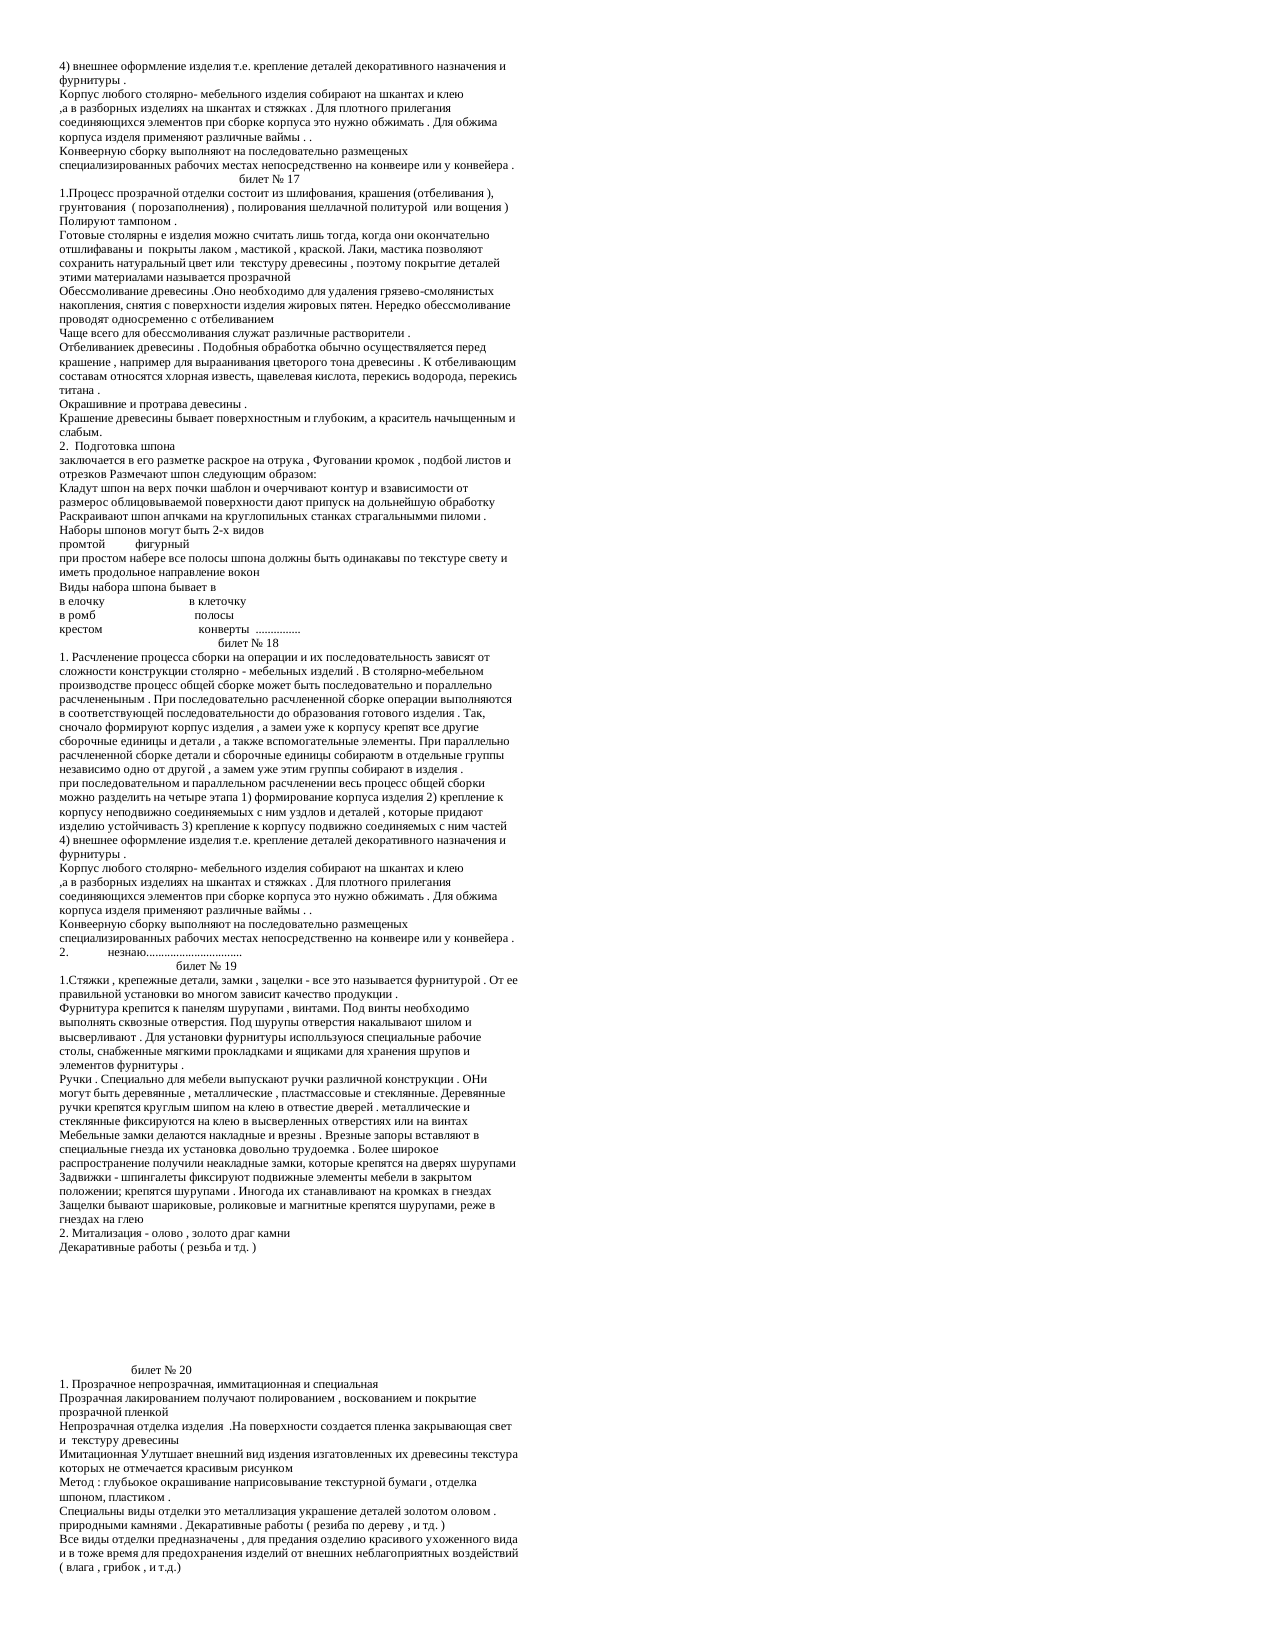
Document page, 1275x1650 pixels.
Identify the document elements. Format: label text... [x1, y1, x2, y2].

text Конвеерную сборку выполняют на последовательно размещеных специализированных рабочих местах непосредственно на конвеире или у конвейера . [59, 143, 519, 172]
text ,а в разборных изделиях на шкантах и стяжках . Для плотного прилегания соединяющихся элементов при сборке корпуса это нужно обжимать . Для обжима корпуса изделя применяют различные ваймы . . [59, 101, 519, 143]
text Крашение древесины бывает поверхностным и глубоким, а краситель начыщенным и слабым. [59, 411, 519, 439]
text Прозрачная лакированием получают полированием , воскованием и покрытие прозрачной пленкой [59, 1391, 519, 1419]
text в елочку в клеточку [59, 593, 519, 607]
text крестом конверты ............... [59, 622, 519, 636]
text Мебельные замки делаются накладные и врезны . Врезные запоры вставляют в специальные гнезда их установка довольно трудоемка . Более широкое распространение получили неакладные замки, которые крепятся на дверях шурупами [59, 1128, 519, 1170]
text 2. незнаю................................ [59, 945, 519, 959]
text Ручки . Специально для мебели выпускают ручки различной конструкции . ОНи могут быть деревянные , металлические , пластмассовые и стеклянные. Деревянные ручки крепятся круглым шипом на клею в отвестие дверей . металлические и стеклянные фиксируются на клею в высверленных отверстиях или на винтах [59, 1072, 519, 1128]
text грунтования ( порозаполнения) , полирования шеллачной политурой или вощения ) [59, 200, 519, 214]
text билет № 20 [59, 1363, 519, 1377]
text 1. Расчленение процесса сборки на операции и их последовательность зависят от сложности конструкции столярно - мебельных изделий . В столярно-мебельном производстве процесс общей сборке может быть последовательно и пораллельно расчлененыным . При последовательно расчлененной сборке операции выполняются в соответствующей последовательности до образования готового изделия . Так, сночало формируют корпус изделия , а замеи уже к корпусу крепят все другие сборочные единицы и детали , а также вспомогательные элементы. При параллельно расчлененной сборке детали и сборочные единицы собираютм в отдельные группы независимо одно от другой , а замем уже этим группы собирают в изделия . [59, 650, 519, 776]
text при простом набере все полосы шпона должны быть одинакавы по текстуре свету и иметь продольное направление вокон [59, 551, 519, 579]
text билет № 19 [59, 959, 519, 973]
text Виды набора шпона бывает в [59, 579, 519, 593]
text 2. Подготовка шпона [59, 439, 519, 453]
text 1.Процесс прозрачной отделки состоит из шлифования, крашения (отбеливания ), [59, 186, 519, 200]
text Окрашивние и протрава девесины . [59, 397, 519, 411]
text заключается в его разметке раскрое на отрука , Фуговании кромок , подбой листов и отрезков Размечают шпон следующим образом: [59, 453, 519, 481]
text Полируют тампоном . [59, 214, 519, 228]
text Метод : глубьокое окрашивание наприсовывание текстурной бумаги , отделка шпоном, пластиком . [59, 1475, 519, 1503]
text 2. Митализация - олово , золото драг камни [59, 1226, 519, 1240]
text промтой фигурный [59, 537, 519, 551]
text Фурнитура крепится к панелям шурупами , винтами. Под винты необходимо выполнять сквозные отверстия. Под шурупы отверстия накалывают шилом и высверливают . Для установки фурнитуры исполльзуюся специальные рабочие столы, снабженные мягкими прокладками и ящиками для хранения шрупов и элементов фурнитуры . [59, 1001, 519, 1072]
text Корпус любого столярно- мебельного изделия собирают на шкантах и клею [59, 87, 519, 101]
text Специальны виды отделки это металлизация украшение деталей золотом оловом . природными камнями . Декаративные работы ( резиба по дереву , и тд. ) [59, 1503, 519, 1532]
text Непрозрачная отделка изделия .На поверхности создается пленка закрывающая свет и текстуру древесины [59, 1419, 519, 1447]
text билет № 17 [59, 172, 519, 186]
text Готовые столярны е изделия можно считать лишь тогда, когда они окончательно отшлифаваны и покрыты лаком , мастикой , краской. Лаки, мастика позволяют сохранить натуральный цвет или текстуру древесины , поэтому покрытие деталей этими материалами называется прозрачной [59, 228, 519, 284]
text Раскраивают шпон апчками на круглопильных станках страгальнымми пиломи . [59, 509, 519, 523]
text Декаративные работы ( резьба и тд. ) [59, 1240, 519, 1254]
text Корпус любого столярно- мебельного изделия собирают на шкантах и клею [59, 861, 519, 875]
text 1.Стяжки , крепежные детали, замки , зацелки - все это называется фурнитурой . От ее правильной установки во многом зависит качество продукции . [59, 973, 519, 1001]
text Отбеливаниек древесины . Подобныя обработка обычно осуществяляется перед крашение , например для выраанивания цветорого тона древесины . К отбеливающим составам относятся хлорная известь, щавелевая кислота, перекись водорода, перекись титана . [59, 340, 519, 397]
text в ромб полосы [59, 607, 519, 622]
text Наборы шпонов могут быть 2-х видов [59, 523, 519, 537]
text 1. Прозрачное непрозрачная, иммитационная и специальная [59, 1377, 519, 1391]
text Имитационная Улутшает внешний вид издения изгатовленных их древесины текстура которых не отмечается красивым рисунком [59, 1447, 519, 1475]
text Защелки бывают шариковые, роликовые и магнитные крепятся шурупами, реже в гнездах на глею [59, 1198, 519, 1226]
text билет № 18 [59, 636, 519, 650]
text Конвеерную сборку выполняют на последовательно размещеных специализированных рабочих местах непосредственно на конвеире или у конвейера . [59, 917, 519, 945]
text ,а в разборных изделиях на шкантах и стяжках . Для плотного прилегания соединяющихся элементов при сборке корпуса это нужно обжимать . Для обжима корпуса изделя применяют различные ваймы . . [59, 875, 519, 917]
text Обессмоливание древесины .Оно необходимо для удаления грязево-смолянистых накопления, снятия с поверхности изделия жировых пятен. Нередко обессмоливание проводят односременно с отбеливанием [59, 284, 519, 326]
text Задвижки - шпингалеты фиксируют подвижные элементы мебели в закрытом положении; крепятся шурупами . Иногода их станавливают на кромках в гнездах [59, 1170, 519, 1198]
text Кладут шпон на верх почки шаблон и очерчивают контур и взависимости от размерос облицовываемой поверхности дают припуск на дольнейшую обработку [59, 481, 519, 509]
text Чаще всего для обессмоливания служат различные растворители . [59, 326, 519, 340]
text Все виды отделки предназначены , для предания озделию красивого ухоженного вида и в тоже время для предохранения изделий от внешних неблагоприятных воздействий ( влага , грибок , и т.д.) [59, 1532, 519, 1574]
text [59, 59, 519, 87]
